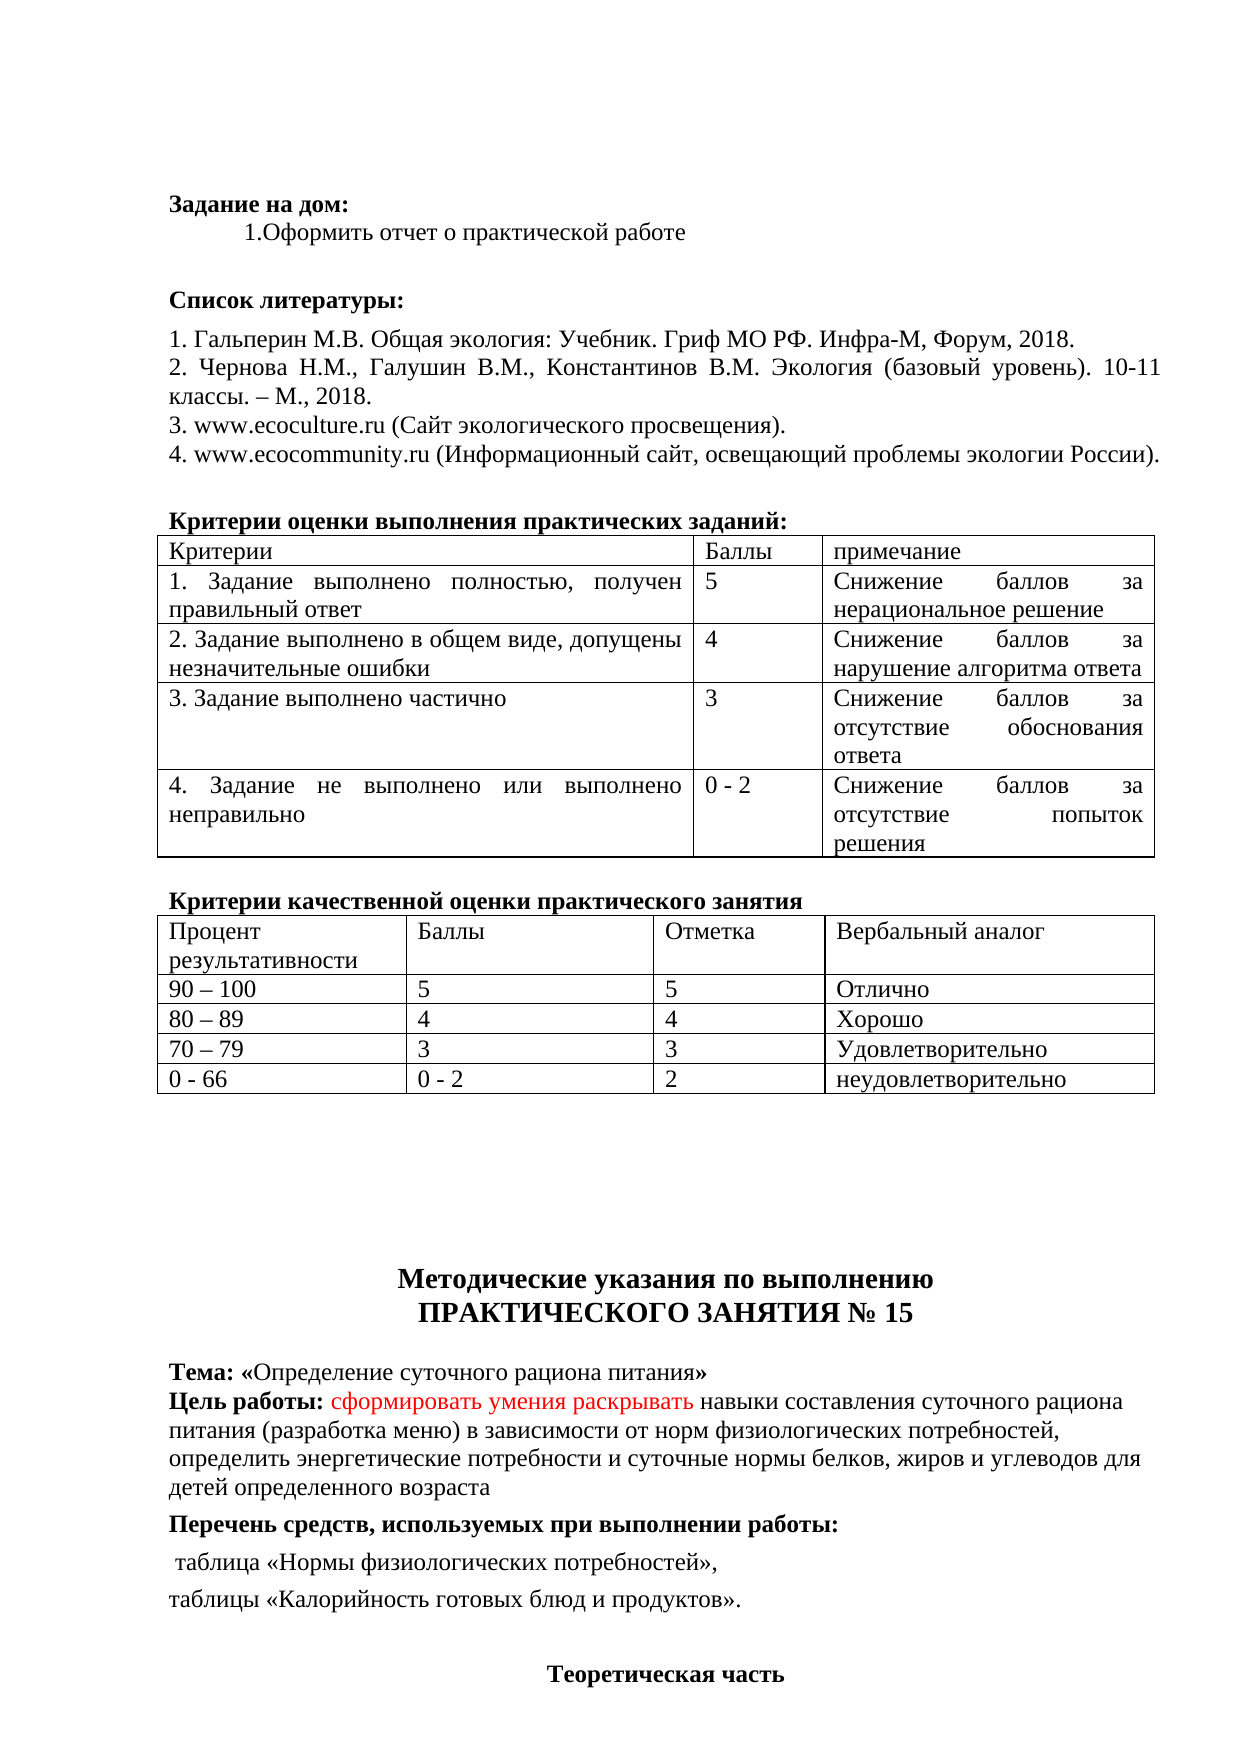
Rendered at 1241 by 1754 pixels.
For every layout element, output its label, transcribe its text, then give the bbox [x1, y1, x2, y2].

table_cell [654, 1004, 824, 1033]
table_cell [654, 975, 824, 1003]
text Критерии качественной оценки практического занятия [169, 886, 1162, 915]
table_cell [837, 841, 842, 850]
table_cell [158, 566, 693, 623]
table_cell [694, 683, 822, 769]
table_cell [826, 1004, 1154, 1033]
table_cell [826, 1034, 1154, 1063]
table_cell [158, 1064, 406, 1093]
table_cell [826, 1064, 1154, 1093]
text Методические указания по выполнению [169, 1261, 1162, 1295]
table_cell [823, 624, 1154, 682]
text 4. www.ecocommunity.ru (Информационный сайт, освещающий проблемы экологии России). [169, 439, 1162, 467]
text Критерии оценки выполнения практических заданий: [169, 506, 1162, 535]
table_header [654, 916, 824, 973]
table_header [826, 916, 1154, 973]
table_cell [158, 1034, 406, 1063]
text Перечень средств, используемых при выполнении работы: [169, 1509, 1162, 1538]
text 3. www.ecoculture.ru (Сайт экологического просвещения). [169, 410, 1162, 439]
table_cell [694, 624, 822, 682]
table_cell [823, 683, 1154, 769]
text Тема: «Определение суточного рациона питания» [169, 1357, 1162, 1386]
list 1.Оформить отчет о практической работе [244, 217, 1162, 246]
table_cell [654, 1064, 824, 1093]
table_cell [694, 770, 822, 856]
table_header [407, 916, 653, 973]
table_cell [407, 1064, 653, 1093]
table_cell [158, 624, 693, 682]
text таблицы «Калорийность готовых блюд и продуктов». [169, 1584, 1162, 1613]
text Список литературы: [169, 285, 1162, 314]
text Цель работы: сформировать умения раскрывать навыки составления суточного рациона питания (разработка меню) в зависимости от норм физиологических потребностей, определить энергетические потребности и суточные нормы белков, жиров и углеводов для детей определенного возраста [169, 1386, 1162, 1501]
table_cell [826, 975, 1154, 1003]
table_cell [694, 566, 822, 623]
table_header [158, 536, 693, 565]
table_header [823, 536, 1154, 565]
text 2. Чернова Н.М., Галушин В.М., Константинов В.М. Экология (базовый уровень). 10-11 классы. – М., 2018. [169, 352, 1162, 410]
text 1. Гальперин М.В. Общая экология: Учебник. Гриф МО РФ. Инфра-М, Форум, 2018. [169, 324, 1162, 352]
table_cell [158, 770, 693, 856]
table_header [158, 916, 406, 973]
text Задание на дом: [169, 189, 1162, 217]
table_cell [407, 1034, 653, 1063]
text таблица «Нормы физиологических потребностей», [169, 1547, 1162, 1576]
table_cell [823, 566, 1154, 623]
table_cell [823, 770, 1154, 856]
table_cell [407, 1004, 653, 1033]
text ПРАКТИЧЕСКОГО ЗАНЯТИЯ № 15 [169, 1295, 1162, 1328]
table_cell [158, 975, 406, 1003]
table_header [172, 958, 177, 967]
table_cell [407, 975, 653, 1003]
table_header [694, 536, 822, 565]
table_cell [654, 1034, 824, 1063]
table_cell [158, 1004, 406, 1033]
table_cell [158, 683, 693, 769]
text Теоретическая часть [169, 1659, 1162, 1687]
